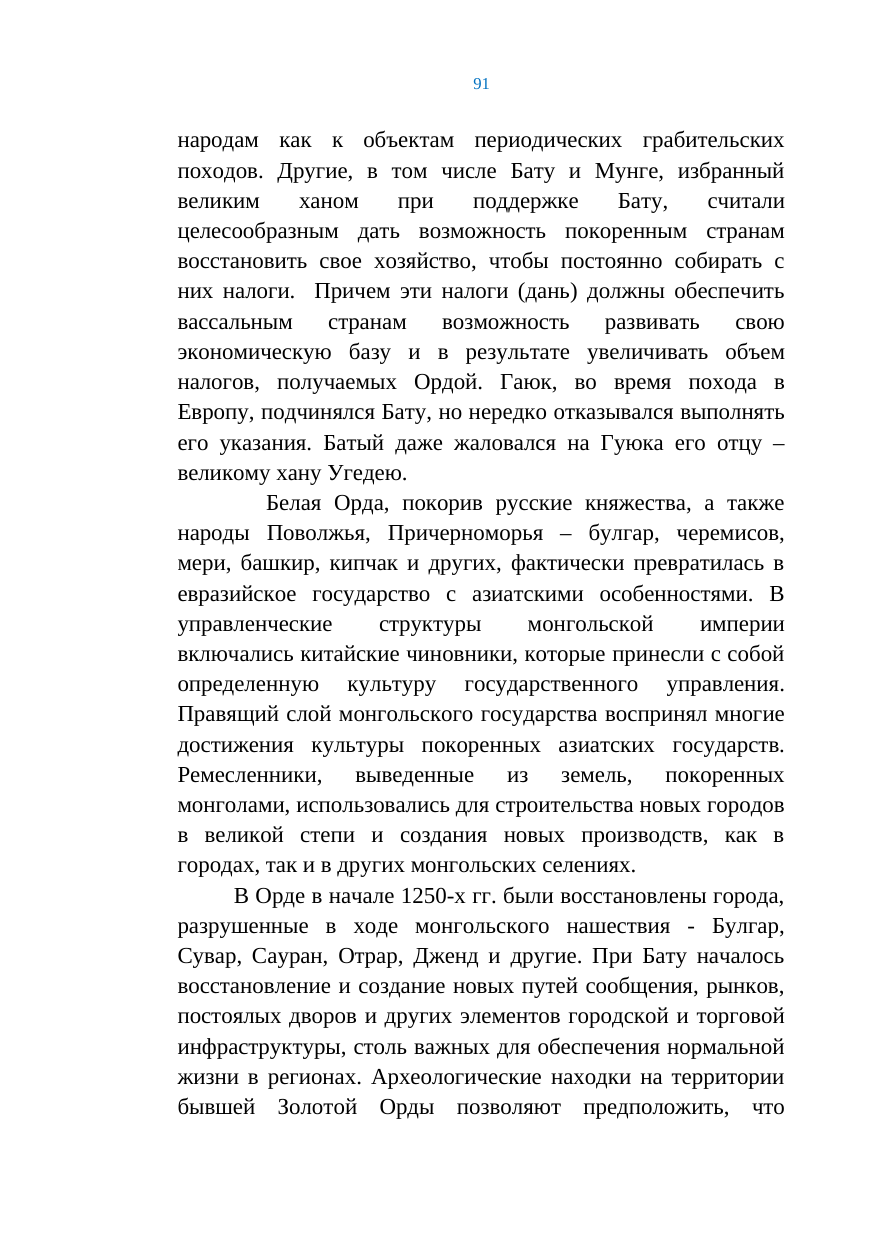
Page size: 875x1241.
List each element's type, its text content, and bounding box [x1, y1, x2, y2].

text Белая Орда, покорив русские княжества, а также народы Поволжья, Причерноморья – булгар, черемисов, мери, башкир, кипчак и других, фактически превратилась в евразийское государство с азиатскими особенностями. В управленческие структуры монгольской империи включались китайские чиновники, которые принесли с собой определенную культуру государственного управления. Правящий слой монгольского государства воспринял многие достижения культуры покоренных азиатских государств. Ремесленники, выведенные из земель, покоренных монголами, использовались для строительства новых городов в великой степи и создания новых производств, как в городах, так и в других монгольских селениях. [177, 489, 786, 878]
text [177, 882, 786, 1119]
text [177, 127, 786, 485]
